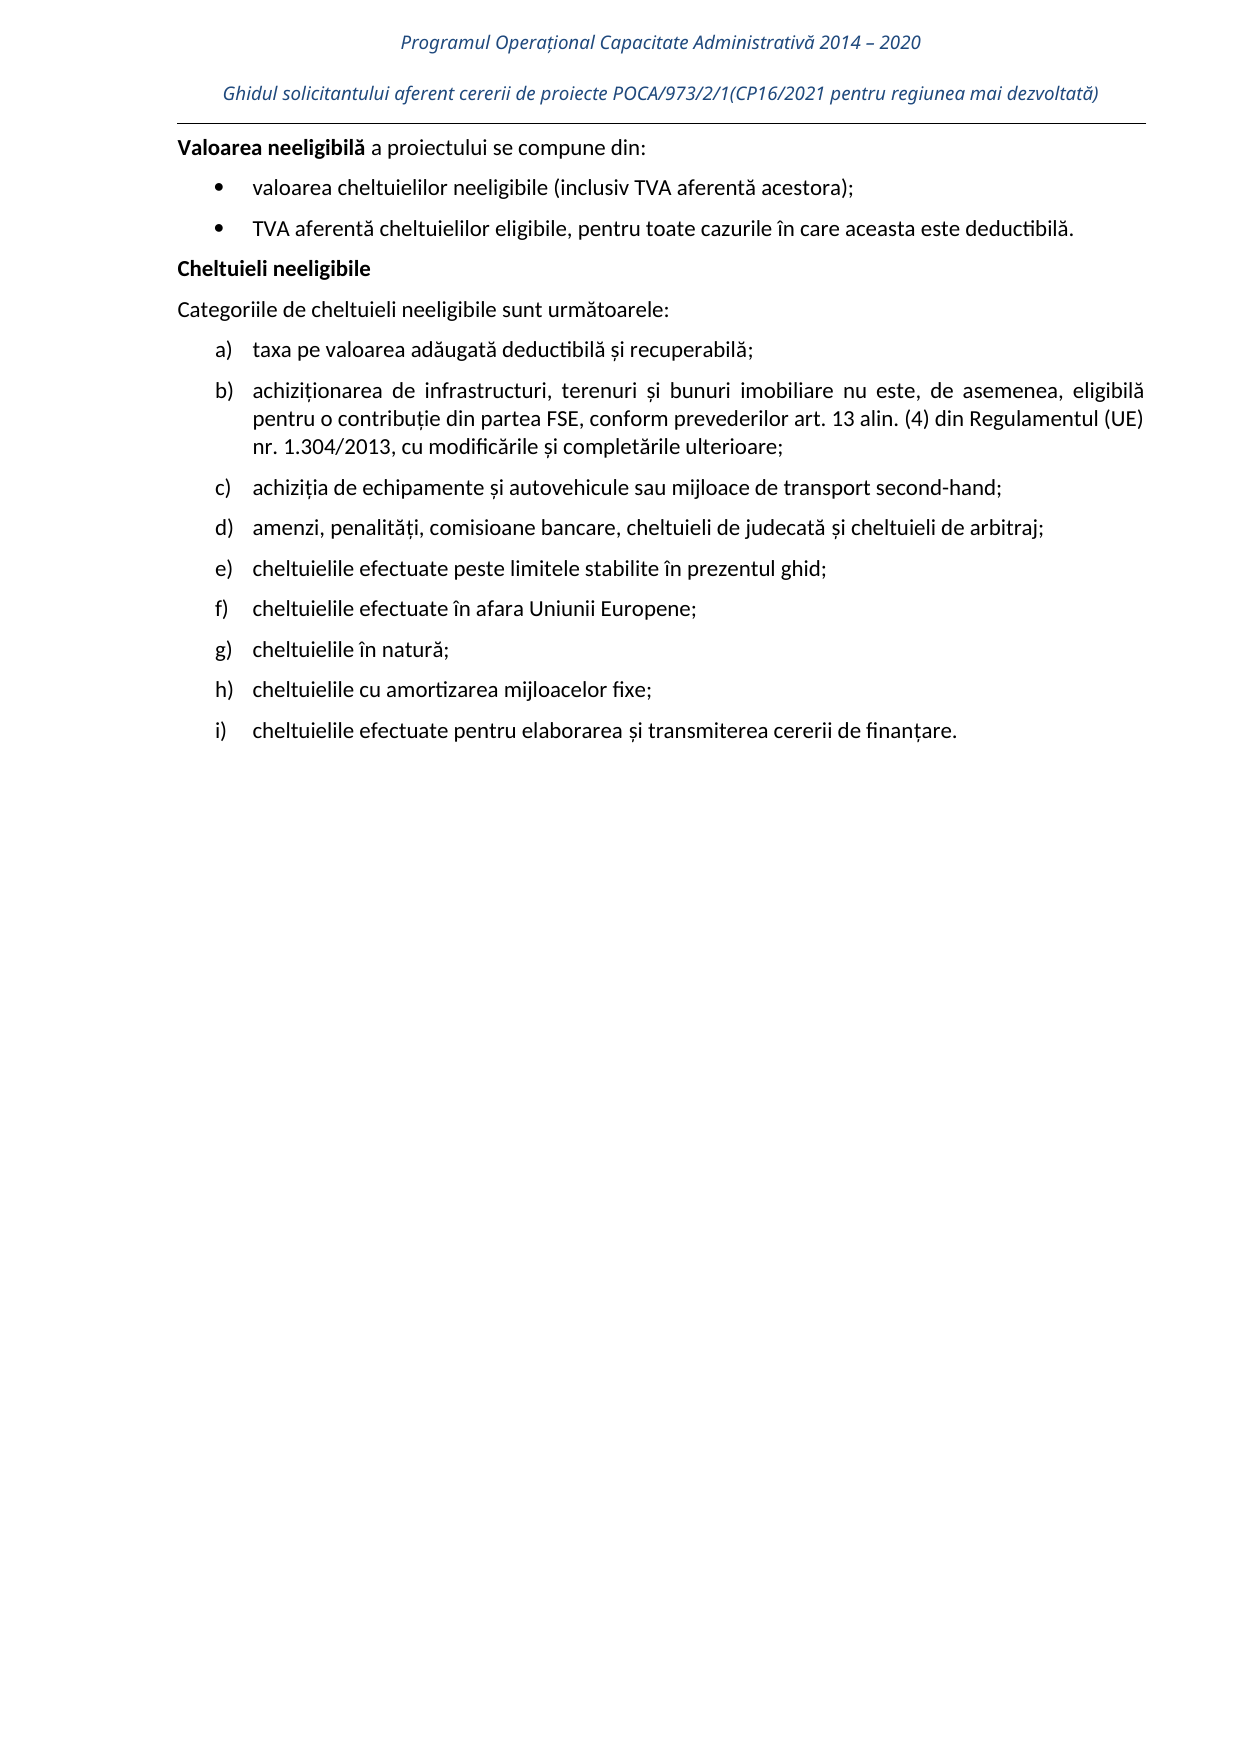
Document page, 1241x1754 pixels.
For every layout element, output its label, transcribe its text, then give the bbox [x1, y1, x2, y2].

list cheltuielile efectuate pentru elaborarea şi transmiterea cererii de finanţare. [215, 716, 1146, 744]
list achiziţia de echipamente şi autovehicule sau mijloace de transport second-hand; [215, 473, 1146, 501]
list cheltuielile cu amortizarea mijloacelor fixe; [215, 675, 1146, 703]
text Categoriile de cheltuieli neeligibile sunt următoarele: [177, 295, 1146, 323]
list cheltuielile efectuate în afara Uniunii Europene; [215, 594, 1146, 622]
list amenzi, penalităţi, comisioane bancare, cheltuieli de judecată şi cheltuieli de arbitraj; [215, 513, 1146, 541]
list cheltuielile în natură; [215, 635, 1146, 663]
list cheltuielile efectuate peste limitele stabilite în prezentul ghid; [215, 554, 1146, 582]
text Cheltuieli neeligibile [177, 254, 1146, 282]
list achiziționarea de infrastructuri, terenuri și bunuri imobiliare nu este, de asemenea, eligibilă pentru o contribuție din partea FSE, conform prevederilor art. 13 alin. (4) din Regulamentul (UE) nr. 1.304/2013, cu modificările și completările ulterioare; [215, 376, 1146, 460]
list taxa pe valoarea adăugată deductibilă și recuperabilă; [215, 336, 1146, 363]
list valoarea cheltuielilor neeligibile (inclusiv TVA aferentă acestora); [215, 173, 1146, 201]
text Valoarea neeligibilă a proiectului se compune din: [177, 133, 1146, 161]
list TVA aferentă cheltuielilor eligibile, pentru toate cazurile în care aceasta este deductibilă. [215, 214, 1146, 242]
